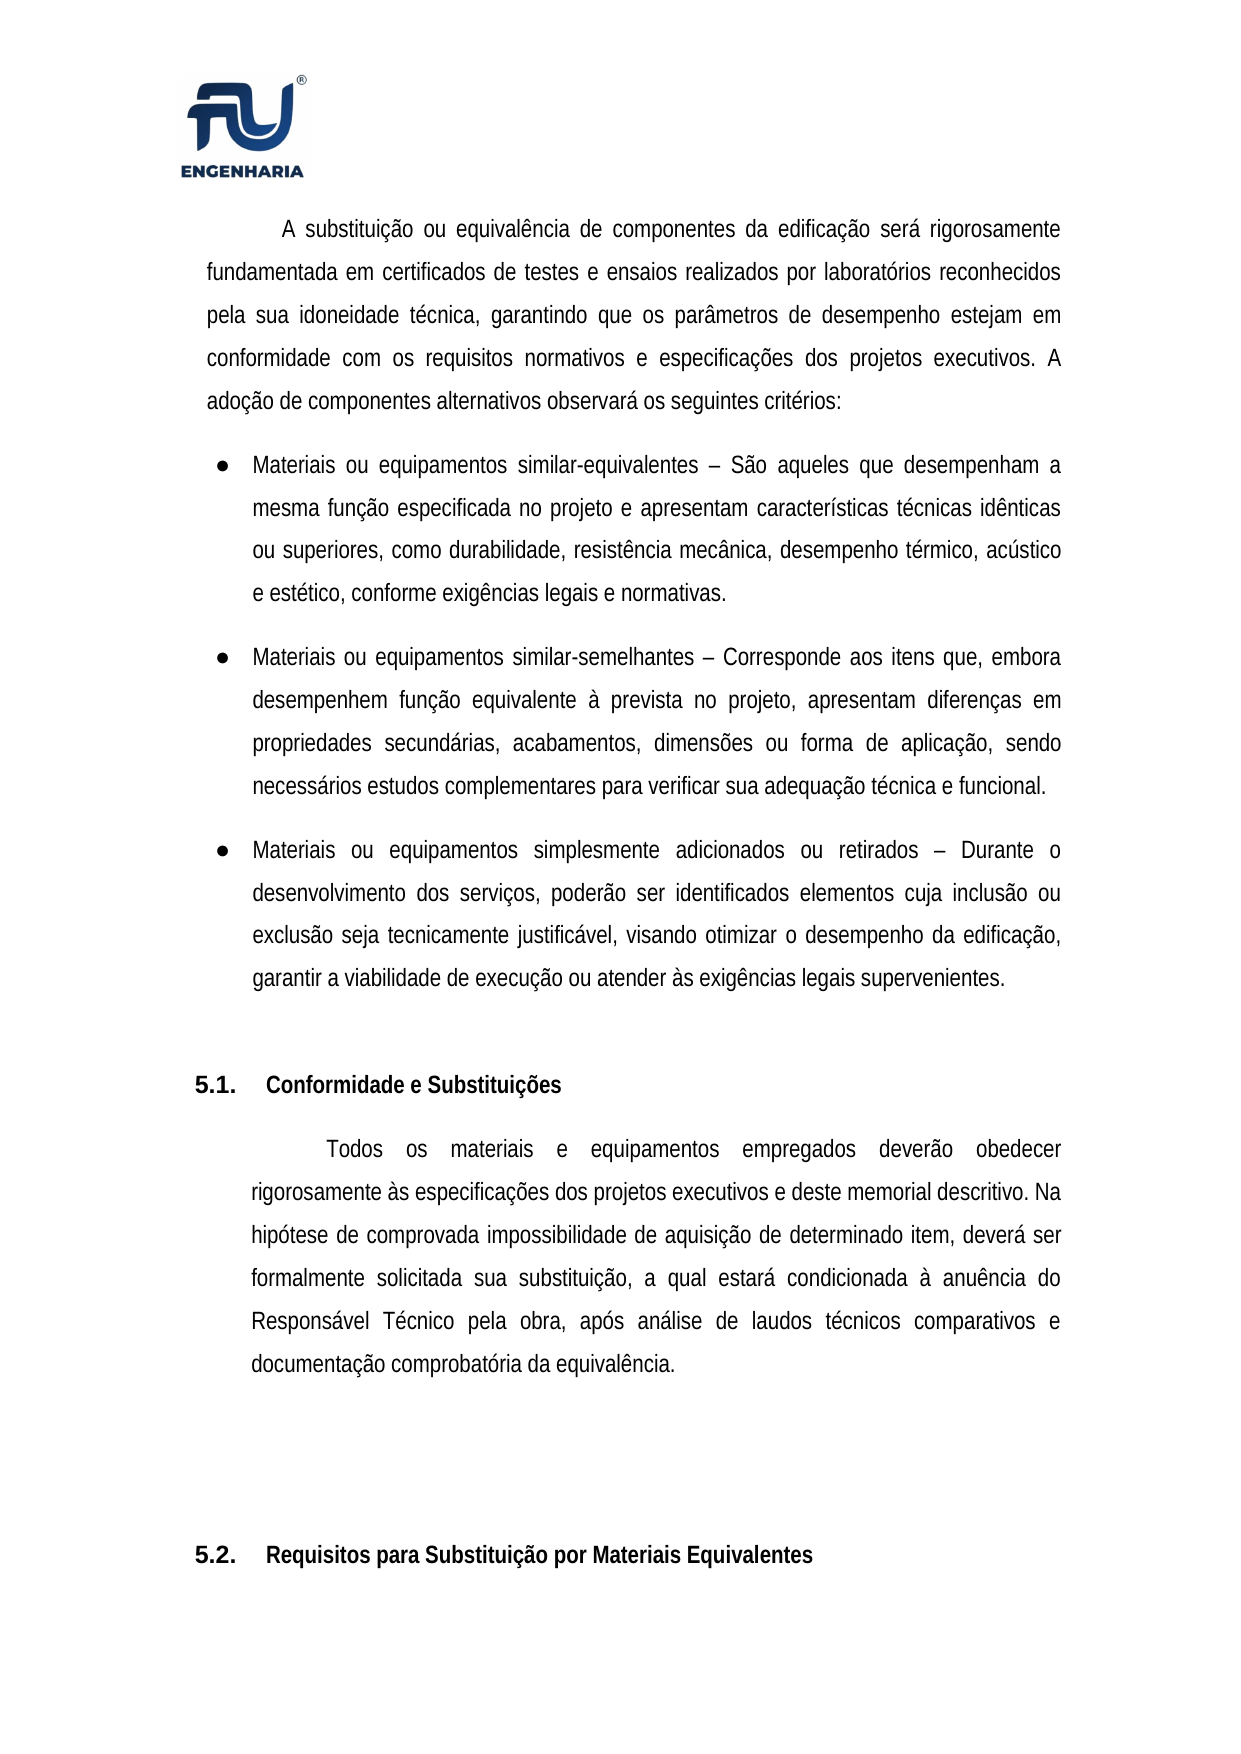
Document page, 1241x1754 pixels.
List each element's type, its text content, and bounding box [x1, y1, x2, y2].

list Requisitos para Substituição por Materiais Equivalentes [236, 1540, 1063, 1569]
list Materiais ou equipamentos similar-equivalentes – São aqueles que desempenham a mesma função especificada no projeto e apresentam características técnicas idênticas ou superiores, como durabilidade, resistência mecânica, desempenho térmico, acústico e estético, conforme exigências legais e normativas. [215, 450, 1063, 607]
list Materiais ou equipamentos simplesmente adicionados ou retirados – Durante o desenvolvimento dos serviços, poderão ser identificados elementos cuja inclusão ou exclusão seja tecnicamente justificável, visando otimizar o desempenho da edificação, garantir a viabilidade de execução ou atender às exigências legais supervenientes. [215, 835, 1063, 992]
text Todos os materiais e equipamentos empregados deverão obedecer rigorosamente às especificações dos projetos executivos e deste memorial descritivo. Na hipótese de comprovada impossibilidade de aquisição de determinado item, deverá ser formalmente solicitada sua substituição, a qual estará condicionada à anuência do Responsável Técnico pela obra, após análise de laudos técnicos comparativos e documentação comprobatória da equivalência. [251, 1134, 1063, 1377]
list Materiais ou equipamentos similar-semelhantes – Corresponde aos itens que, embora desempenhem função equivalente à prevista no projeto, apresentam diferenças em propriedades secundárias, acabamentos, dimensões ou forma de aplicação, sendo necessários estudos complementares para verificar sua adequação técnica e funcional. [215, 642, 1063, 799]
list Conformidade e Substituições [236, 1070, 1063, 1099]
text A substituição ou equivalência de componentes da edificação será rigorosamente fundamentada em certificados de testes e ensaios realizados por laboratórios reconhecidos pela sua idoneidade técnica, garantindo que os parâmetros de desempenho estejam em conformidade com os requisitos normativos e especificações dos projetos executivos. A adoção de componentes alternativos observará os seguintes critérios: [207, 214, 1063, 414]
picture [177, 73, 311, 179]
